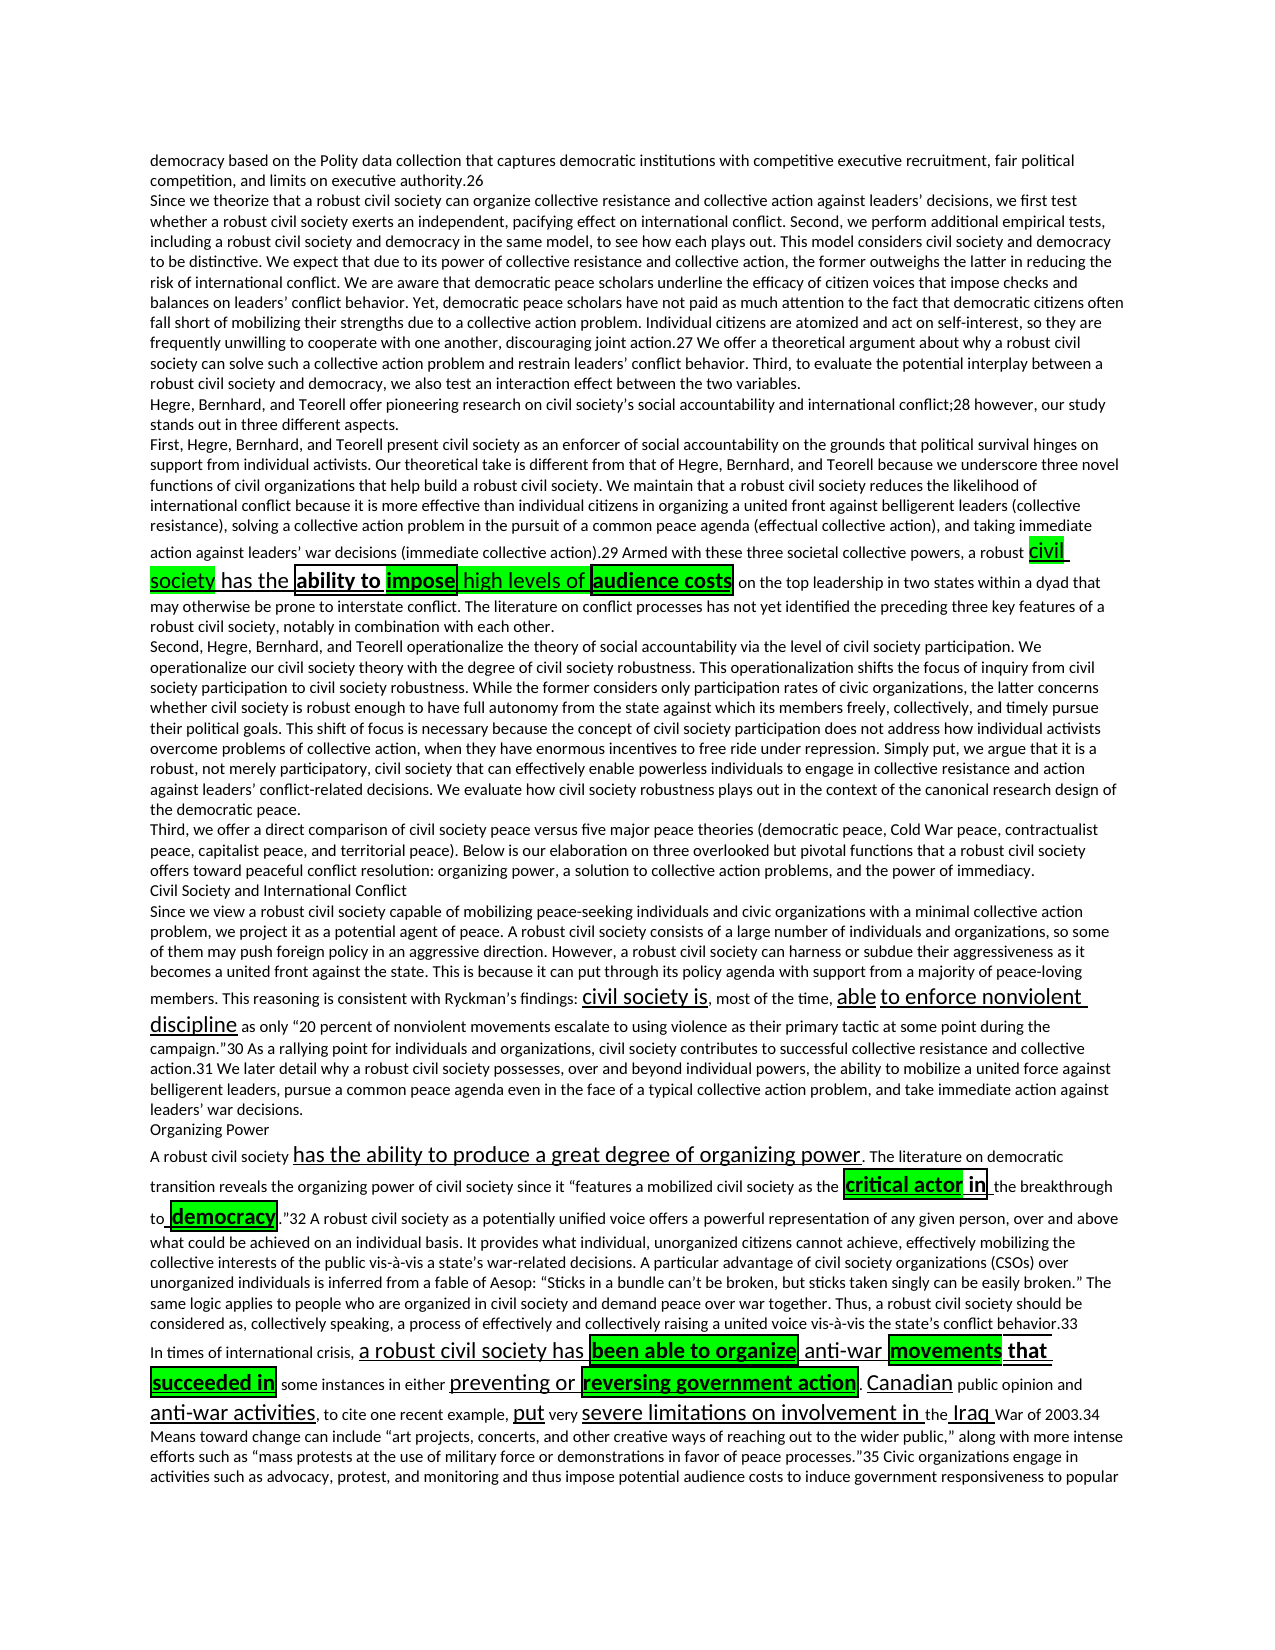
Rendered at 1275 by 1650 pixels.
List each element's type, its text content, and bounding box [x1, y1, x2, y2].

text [150, 150, 1125, 191]
text Since we view a robust civil society capable of mobilizing peace-seeking individuals and civic organizations with a minimal collective action problem, we project it as a potential agent of peace. A robust civil society consists of a large number of individuals and organizations, so some of them may push foreign policy in an aggressive direction. However, a robust civil society can harness or subdue their aggressiveness as it becomes a united front against the state. This is because it can put through its policy agenda with support from a majority of peace-loving members. This reasoning is consistent with Ryckman’s findings: civil society is, most of the time, able to enforce nonviolent discipline as only “20 percent of nonviolent movements escalate to using violence as their primary tactic at some point during the campaign.”30 As a rallying point for individuals and organizations, civil society contributes to successful collective resistance and collective action.31 We later detail why a robust civil society possesses, over and beyond individual powers, the ability to mobilize a united force against belligerent leaders, pursue a common peace agenda even in the face of a typical collective action problem, and take immediate action against leaders’ war decisions. [150, 901, 1125, 1119]
text Third, we offer a direct comparison of civil society peace versus five major peace theories (democratic peace, Cold War peace, contractualist peace, capitalist peace, and territorial peace). Below is our elaboration on three overlooked but pivotal functions that a robust civil society offers toward peaceful conflict resolution: organizing power, a solution to collective action problems, and the power of immediacy. [150, 819, 1125, 881]
text A robust civil society has the ability to produce a great degree of organizing power. The literature on democratic transition reveals the organizing power of civil society since it “features a mobilized civil society as the critical actor in the breakthrough to democracy.”32 A robust civil society as a potentially unified voice offers a powerful representation of any given person, over and above what could be achieved on an individual basis. It provides what individual, unorganized citizens cannot achieve, effectively mobilizing the collective interests of the public vis-à-vis a state’s war-related decisions. A particular advantage of civil society organizations (CSOs) over unorganized individuals is inferred from a fable of Aesop: “Sticks in a bundle can’t be broken, but sticks taken singly can be easily broken.” The same logic applies to people who are organized in civil society and demand peace over war together. Thus, a robust civil society should be considered as, collectively speaking, a process of effectively and collectively raising a united voice vis-à-vis the state’s conflict behavior.33 [150, 1140, 1125, 1334]
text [150, 1334, 1125, 1487]
text Since we theorize that a robust civil society can organize collective resistance and collective action against leaders’ decisions, we first test whether a robust civil society exerts an independent, pacifying effect on international conflict. Second, we perform additional empirical tests, including a robust civil society and democracy in the same model, to see how each plays out. This model considers civil society and democracy to be distinctive. We expect that due to its power of collective resistance and collective action, the former outweighs the latter in reducing the risk of international conflict. We are aware that democratic peace scholars underline the efficacy of citizen voices that impose checks and balances on leaders’ conflict behavior. Yet, democratic peace scholars have not paid as much attention to the fact that democratic citizens often fall short of mobilizing their strengths due to a collective action problem. Individual citizens are atomized and act on self-interest, so they are frequently unwilling to cooperate with one another, discouraging joint action.27 We offer a theoretical argument about why a robust civil society can solve such a collective action problem and restrain leaders’ conflict behavior. Third, to evaluate the potential interplay between a robust civil society and democracy, we also test an interaction effect between the two variables. [150, 191, 1125, 394]
text Organizing Power [150, 1119, 1125, 1140]
text Second, Hegre, Bernhard, and Teorell operationalize the theory of social accountability via the level of civil society participation. We operationalize our civil society theory with the degree of civil society robustness. This operationalization shifts the focus of inquiry from civil society participation to civil society robustness. While the former considers only participation rates of civic organizations, the latter concerns whether civil society is robust enough to have full autonomy from the state against which its members freely, collectively, and timely pursue their political goals. This shift of focus is necessary because the concept of civil society participation does not address how individual activists overcome problems of collective action, when they have enormous incentives to free ride under repression. Simply put, we argue that it is a robust, not merely participatory, civil society that can effectively enable powerless individuals to engage in collective resistance and action against leaders’ conflict-related decisions. We evaluate how civil society robustness plays out in the context of the canonical research design of the democratic peace. [150, 637, 1125, 819]
text First, Hegre, Bernhard, and Teorell present civil society as an enforcer of social accountability on the grounds that political survival hinges on support from individual activists. Our theoretical take is different from that of Hegre, Bernhard, and Teorell because we underscore three novel functions of civil organizations that help build a robust civil society. We maintain that a robust civil society reduces the likelihood of international conflict because it is more effective than individual citizens in organizing a united front against belligerent leaders (collective resistance), solving a collective action problem in the pursuit of a common peace agenda (effectual collective action), and taking immediate action against leaders’ war decisions (immediate collective action).29 Armed with these three societal collective powers, a robust civil society has the ability to impose high levels of audience costs on the top leadership in two states within a dyad that may otherwise be prone to interstate conflict. The literature on conflict processes has not yet identified the preceding three key features of a robust civil society, notably in combination with each other. [150, 434, 1125, 637]
text Civil Society and International Conflict [150, 881, 1125, 901]
text Hegre, Bernhard, and Teorell offer pioneering research on civil society’s social accountability and international conflict;28 however, our study stands out in three different aspects. [150, 394, 1125, 434]
